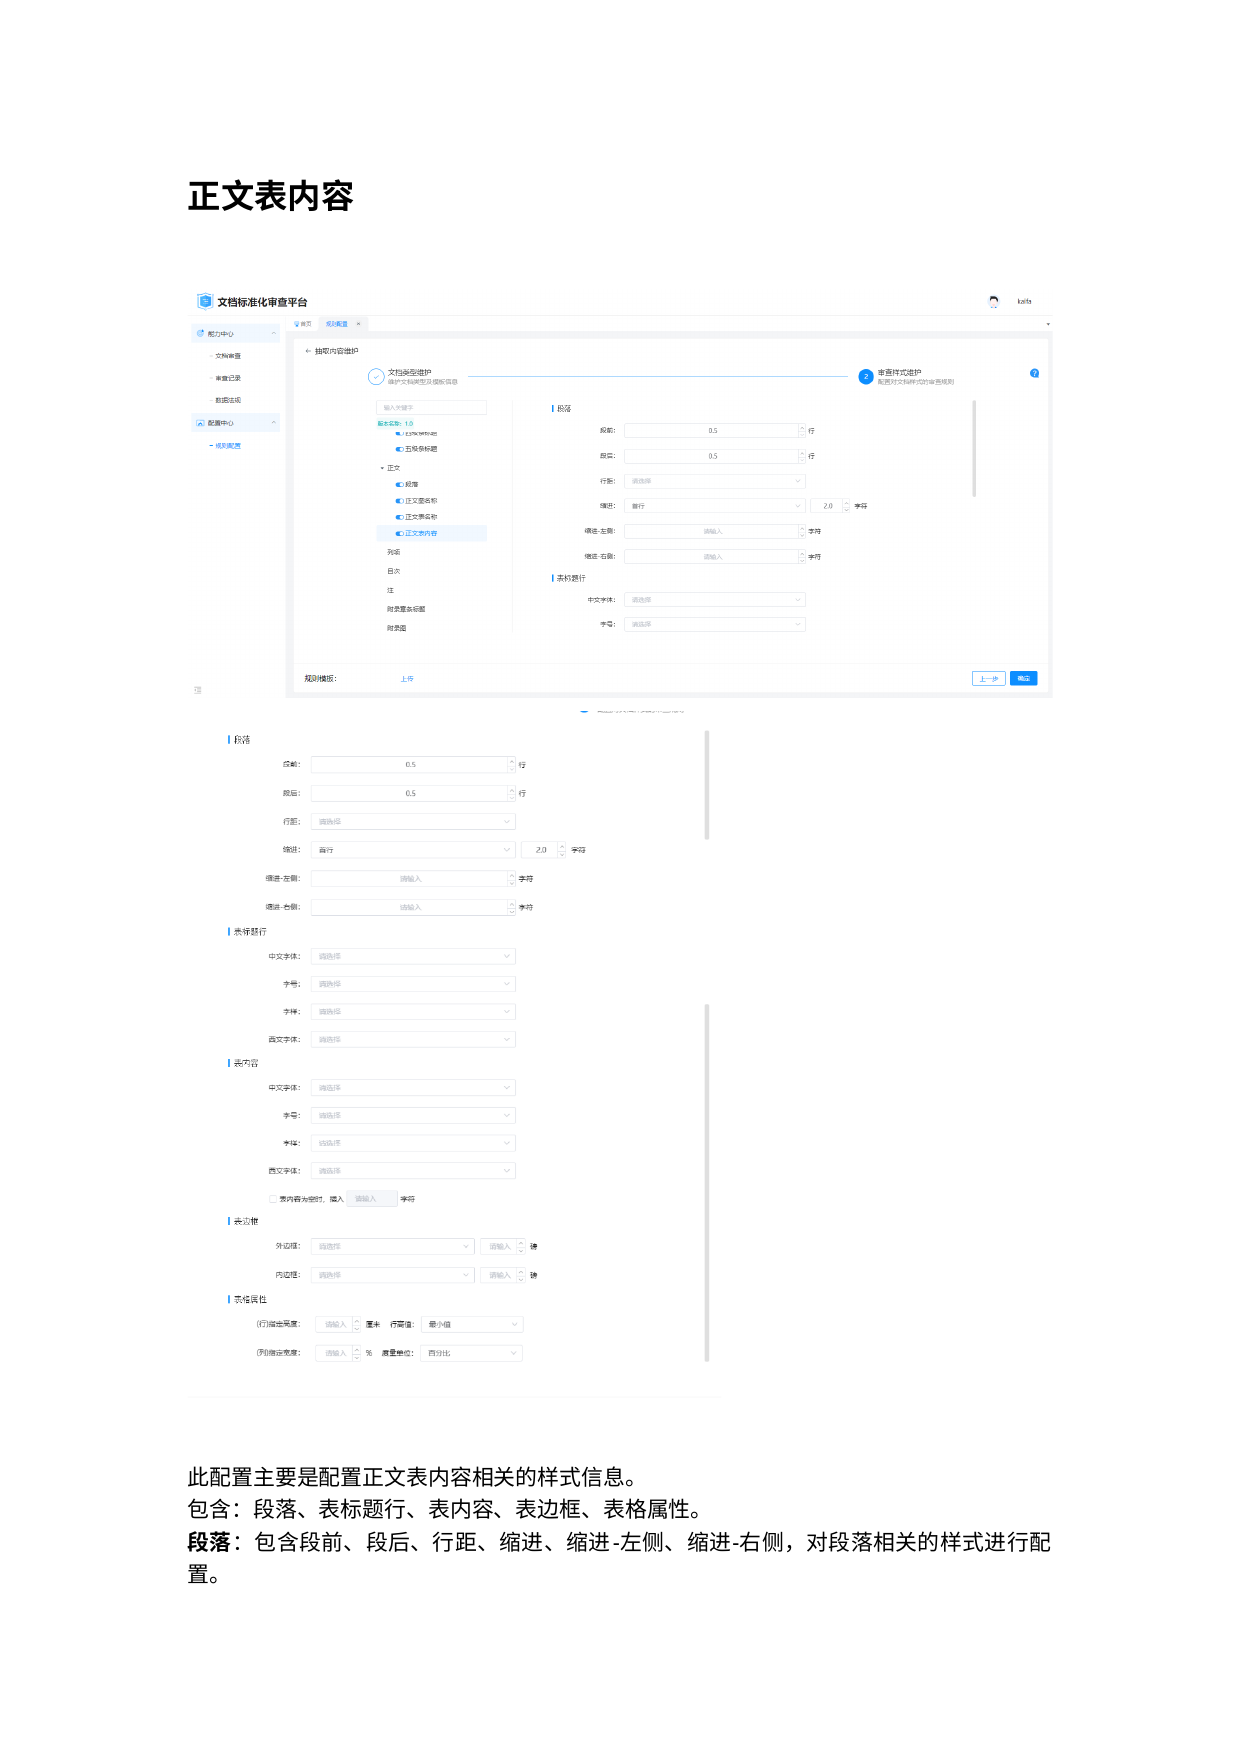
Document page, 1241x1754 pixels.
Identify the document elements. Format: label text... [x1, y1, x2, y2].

picture [187, 289, 1053, 698]
text 段落：包含段前、段后、行距、缩进、缩进-左侧、缩进-右侧，对段落相关的样式进行配置。 [187, 1524, 1053, 1589]
picture [187, 711, 722, 1400]
text 此配置主要是配置正文表内容相关的样式信息。 [187, 1459, 1053, 1492]
subtitle 正文表内容 [187, 162, 1053, 227]
text 包含：段落、表标题行、表内容、表边框、表格属性。 [187, 1492, 1053, 1524]
